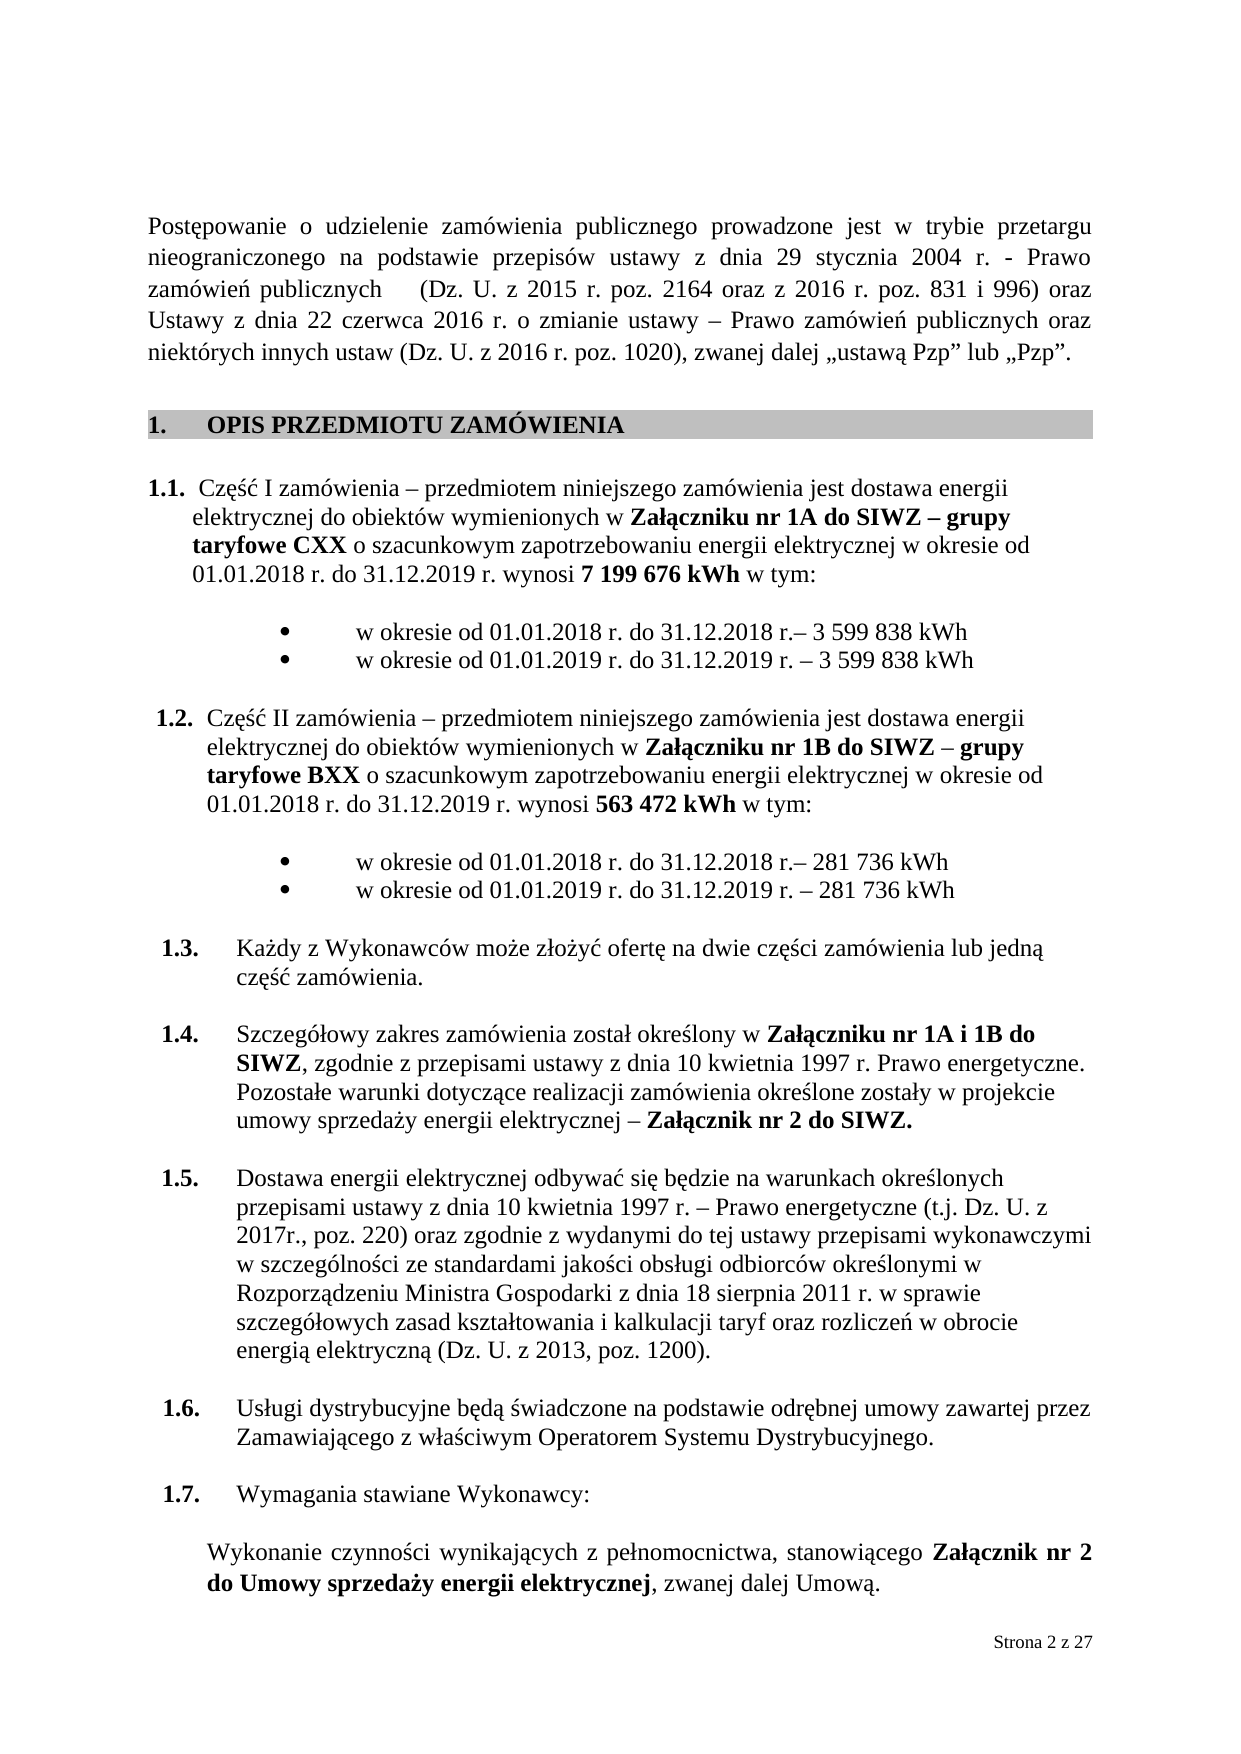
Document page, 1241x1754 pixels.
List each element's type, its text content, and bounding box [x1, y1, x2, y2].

list Szczegółowy zakres zamówienia został określony w Załączniku nr 1A i 1B do SIWZ, zgodnie z przepisami ustawy z dnia 10 kwietnia 1997 r. Prawo energetyczne. Pozostałe warunki dotyczące realizacji zamówienia określone zostały w projekcie umowy sprzedaży energii elektrycznej – Załącznik nr 2 do SIWZ. [161, 1019, 1093, 1134]
list Dostawa energii elektrycznej odbywać się będzie na warunkach określonych przepisami ustawy z dnia 10 kwietnia 1997 r. – Prawo energetyczne (t.j. Dz. U. z 2017r., poz. 220) oraz zgodnie z wydanymi do tej ustawy przepisami wykonawczymi w szczególności ze standardami jakości obsługi odbiorców określonymi w Rozporządzeniu Ministra Gospodarki z dnia 18 sierpnia 2011 r. w sprawie szczegółowych zasad kształtowania i kalkulacji taryf oraz rozliczeń w obrocie energią elektryczną (Dz. U. z 2013, poz. 1200). [161, 1163, 1093, 1364]
list OPIS PRZEDMIOTU ZAMÓWIENIA [148, 410, 1093, 439]
list w okresie od 01.01.2019 r. do 31.12.2019 r. – 281 736 kWh [281, 876, 1093, 904]
list Wymagania stawiane Wykonawcy: [162, 1479, 1093, 1508]
list Każdy z Wykonawców może złożyć ofertę na dwie części zamówienia lub jedną część zamówienia. [161, 933, 1093, 991]
text Postępowanie o udzielenie zamówienia publicznego prowadzone jest w trybie przetargu nieograniczonego na podstawie przepisów ustawy z dnia 29 stycznia 2004 r. - Prawo zamówień publicznych (Dz. U. z 2015 r. poz. 2164 oraz z 2016 r. poz. 831 i 996) oraz Ustawy z dnia 22 czerwca 2016 r. o zmianie ustawy – Prawo zamówień publicznych oraz niektórych innych ustaw (Dz. U. z 2016 r. poz. 1020), zwanej dalej „ustawą Pzp” lub „Pzp”. [148, 211, 1093, 366]
list w okresie od 01.01.2019 r. do 31.12.2019 r. – 3 599 838 kWh [281, 646, 1093, 674]
list Część I zamówienia – przedmiotem niniejszego zamówienia jest dostawa energii elektrycznej do obiektów wymienionych w Załączniku nr 1A do SIWZ – grupy taryfowe CXX o szacunkowym zapotrzebowaniu energii elektrycznej w okresie od 01.01.2018 r. do 31.12.2019 r. wynosi 7 199 676 kWh w tym: [148, 473, 1093, 588]
list Usługi dystrybucyjne będą świadczone na podstawie odrębnej umowy zawartej przez Zamawiającego z właściwym Operatorem Systemu Dystrybucyjnego. [162, 1393, 1093, 1451]
list w okresie od 01.01.2018 r. do 31.12.2018 r.– 281 736 kWh [281, 847, 1093, 876]
text Wykonanie czynności wynikających z pełnomocnictwa, stanowiącego Załącznik nr 2 do Umowy sprzedaży energii elektrycznej, zwanej dalej Umową. [207, 1537, 1093, 1597]
list w okresie od 01.01.2018 r. do 31.12.2018 r.– 3 599 838 kWh [281, 617, 1093, 646]
list Część II zamówienia – przedmiotem niniejszego zamówienia jest dostawa energii elektrycznej do obiektów wymienionych w Załączniku nr 1B do SIWZ – grupy taryfowe BXX o szacunkowym zapotrzebowaniu energii elektrycznej w okresie od 01.01.2018 r. do 31.12.2019 r. wynosi 563 472 kWh w tym: [156, 703, 1093, 818]
